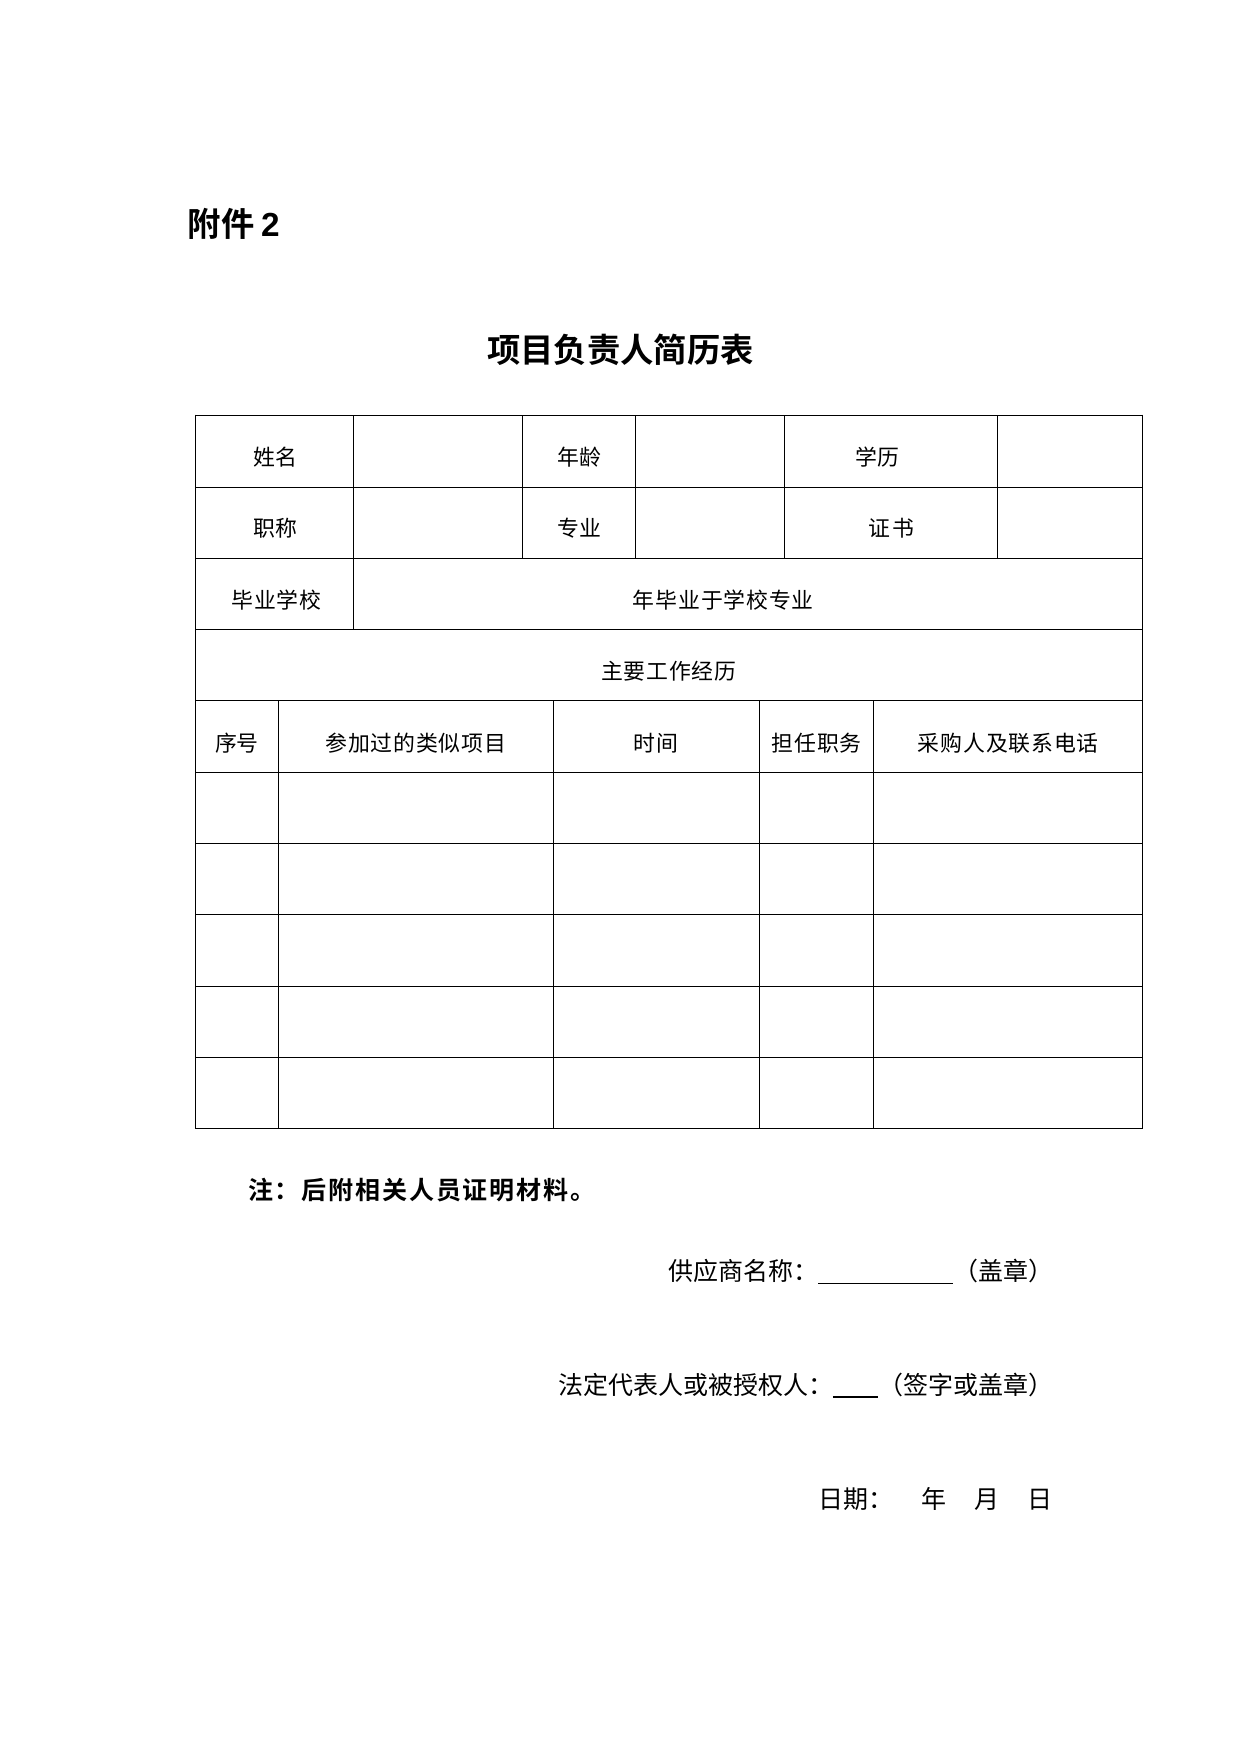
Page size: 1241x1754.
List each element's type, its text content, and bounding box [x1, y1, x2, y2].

table_cell [196, 915, 278, 986]
table_cell 毕业学校 [196, 559, 353, 629]
table_cell [196, 987, 278, 1057]
text 日期： 年 月 日 [187, 1465, 1053, 1530]
table_header [354, 416, 522, 486]
table_cell 年毕业于学校专业 [354, 559, 1142, 629]
table_cell 证书 [785, 488, 997, 558]
table_cell [760, 773, 873, 843]
text 注：后附相关人员证明材料。 [190, 1170, 1053, 1207]
table_cell [279, 773, 553, 843]
table_cell [874, 773, 1142, 843]
table_cell 担任职务 [760, 701, 873, 771]
table_cell 专业 [523, 488, 635, 558]
table_cell 主要工作经历 [196, 630, 1142, 700]
table_cell [554, 915, 759, 986]
table_header 学历 [785, 416, 997, 486]
table_cell [874, 987, 1142, 1057]
table_cell [998, 488, 1142, 558]
table_cell [874, 915, 1142, 986]
table_cell [554, 844, 759, 914]
table_cell [636, 488, 784, 558]
table_cell [279, 915, 553, 986]
table_cell [874, 1058, 1142, 1128]
table_cell [196, 1058, 278, 1128]
table_cell [554, 773, 759, 843]
table_header 姓名 [196, 416, 353, 486]
table_cell [874, 844, 1142, 914]
table_cell [279, 844, 553, 914]
table_cell 时间 [554, 701, 759, 771]
table_cell [196, 844, 278, 914]
table_cell [554, 1058, 759, 1128]
table_cell [760, 1058, 873, 1128]
text 供应商名称： （盖章） [187, 1237, 1053, 1302]
table_cell [279, 1058, 553, 1128]
table_cell [554, 987, 759, 1057]
text 法定代表人或被授权人： （签字或盖章） [187, 1351, 1053, 1416]
table_cell 序号 [196, 701, 278, 771]
table_header 年龄 [523, 416, 635, 486]
table_cell 参加过的类似项目 [279, 701, 553, 771]
table_cell [354, 488, 522, 558]
table_cell [760, 915, 873, 986]
table_cell [279, 987, 553, 1057]
table_cell [760, 844, 873, 914]
table_cell [196, 773, 278, 843]
table_cell [760, 987, 873, 1057]
table_header [998, 416, 1142, 486]
table_cell 职称 [196, 488, 353, 558]
table_cell 采购人及联系电话 [874, 701, 1142, 771]
table_header [636, 416, 784, 486]
subtitle 附件2 [187, 189, 1053, 254]
text 项目负责人简历表 [187, 316, 1053, 381]
